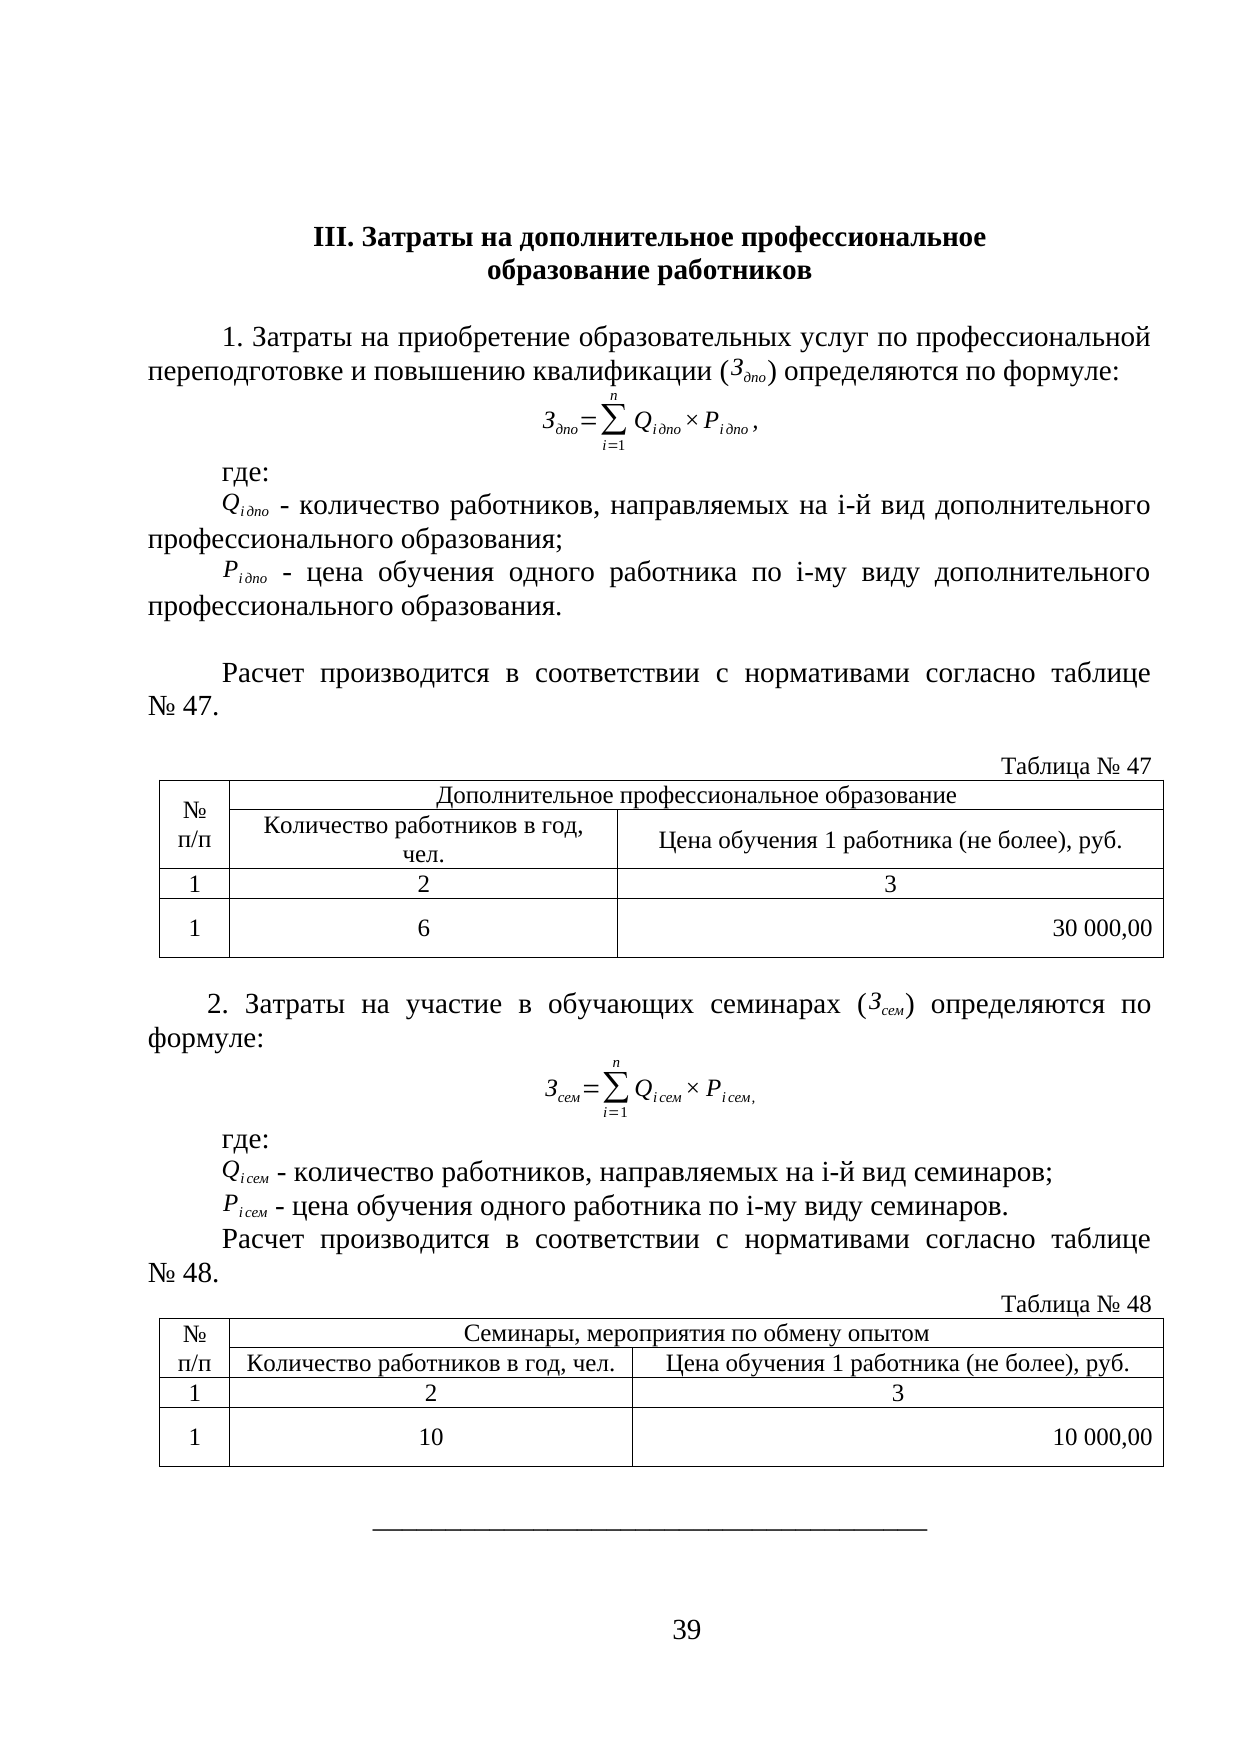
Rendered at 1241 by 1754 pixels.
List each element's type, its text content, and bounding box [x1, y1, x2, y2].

text образование работников [148, 252, 1152, 286]
table_cell Цена обучения 1 работника (не более), руб. [633, 1348, 1163, 1377]
text - цена обучения одного работника по i-му виду дополнительного профессионального образования. [148, 554, 1152, 621]
table_cell 30 000,00 [618, 899, 1163, 957]
table_cell 10 000,00 [633, 1408, 1163, 1466]
table_cell 1 [160, 869, 229, 898]
text - количество работников, направляемых на i-й вид семинаров; [148, 1154, 1152, 1188]
table_header Семинары, мероприятия по обмену опытом [230, 1319, 1163, 1347]
text Расчет производится в соответствии с нормативами согласно таблице № 47. [148, 655, 1152, 722]
table_cell 2 [230, 869, 617, 898]
table_cell Количество работников в год, чел. [230, 1348, 632, 1377]
text 2. Затраты на участие в обучающих семинарах () определяются по формуле: [148, 987, 1152, 1054]
table_header № п/п [160, 1319, 229, 1377]
text 1. Затраты на приобретение образовательных услуг по профессиональной переподготовке и повышению квалификации () определяются по формуле: [148, 319, 1152, 386]
text - количество работников, направляемых на i-й вид дополнительного профессионального образования; [148, 487, 1152, 554]
text Таблица № 47 [148, 751, 1152, 779]
table_cell 1 [160, 899, 229, 957]
table_cell 10 [230, 1408, 632, 1466]
table_cell 3 [633, 1378, 1163, 1407]
table_header Дополнительное профессиональное образование [230, 781, 1163, 809]
table_cell 2 [230, 1378, 632, 1407]
table_cell 1 [160, 1378, 229, 1407]
table_cell 6 [230, 899, 617, 957]
text где: [148, 454, 1152, 487]
text - цена обучения одного работника по i-му виду семинаров. [148, 1188, 1152, 1222]
text ______________________________________ [148, 1500, 1152, 1534]
table_cell 1 [160, 1408, 229, 1466]
text III. Затраты на дополнительное профессиональное [148, 219, 1152, 252]
table_header № п/п [160, 781, 229, 868]
table_cell Цена обучения 1 работника (не более), руб. [618, 810, 1163, 868]
text Расчет производится в соответствии с нормативами согласно таблице № 48. [148, 1222, 1152, 1289]
text Таблица № 48 [148, 1289, 1152, 1317]
table_cell Количество работников в год, чел. [230, 810, 617, 868]
text где: [148, 1121, 1152, 1154]
table_cell 3 [618, 869, 1163, 898]
